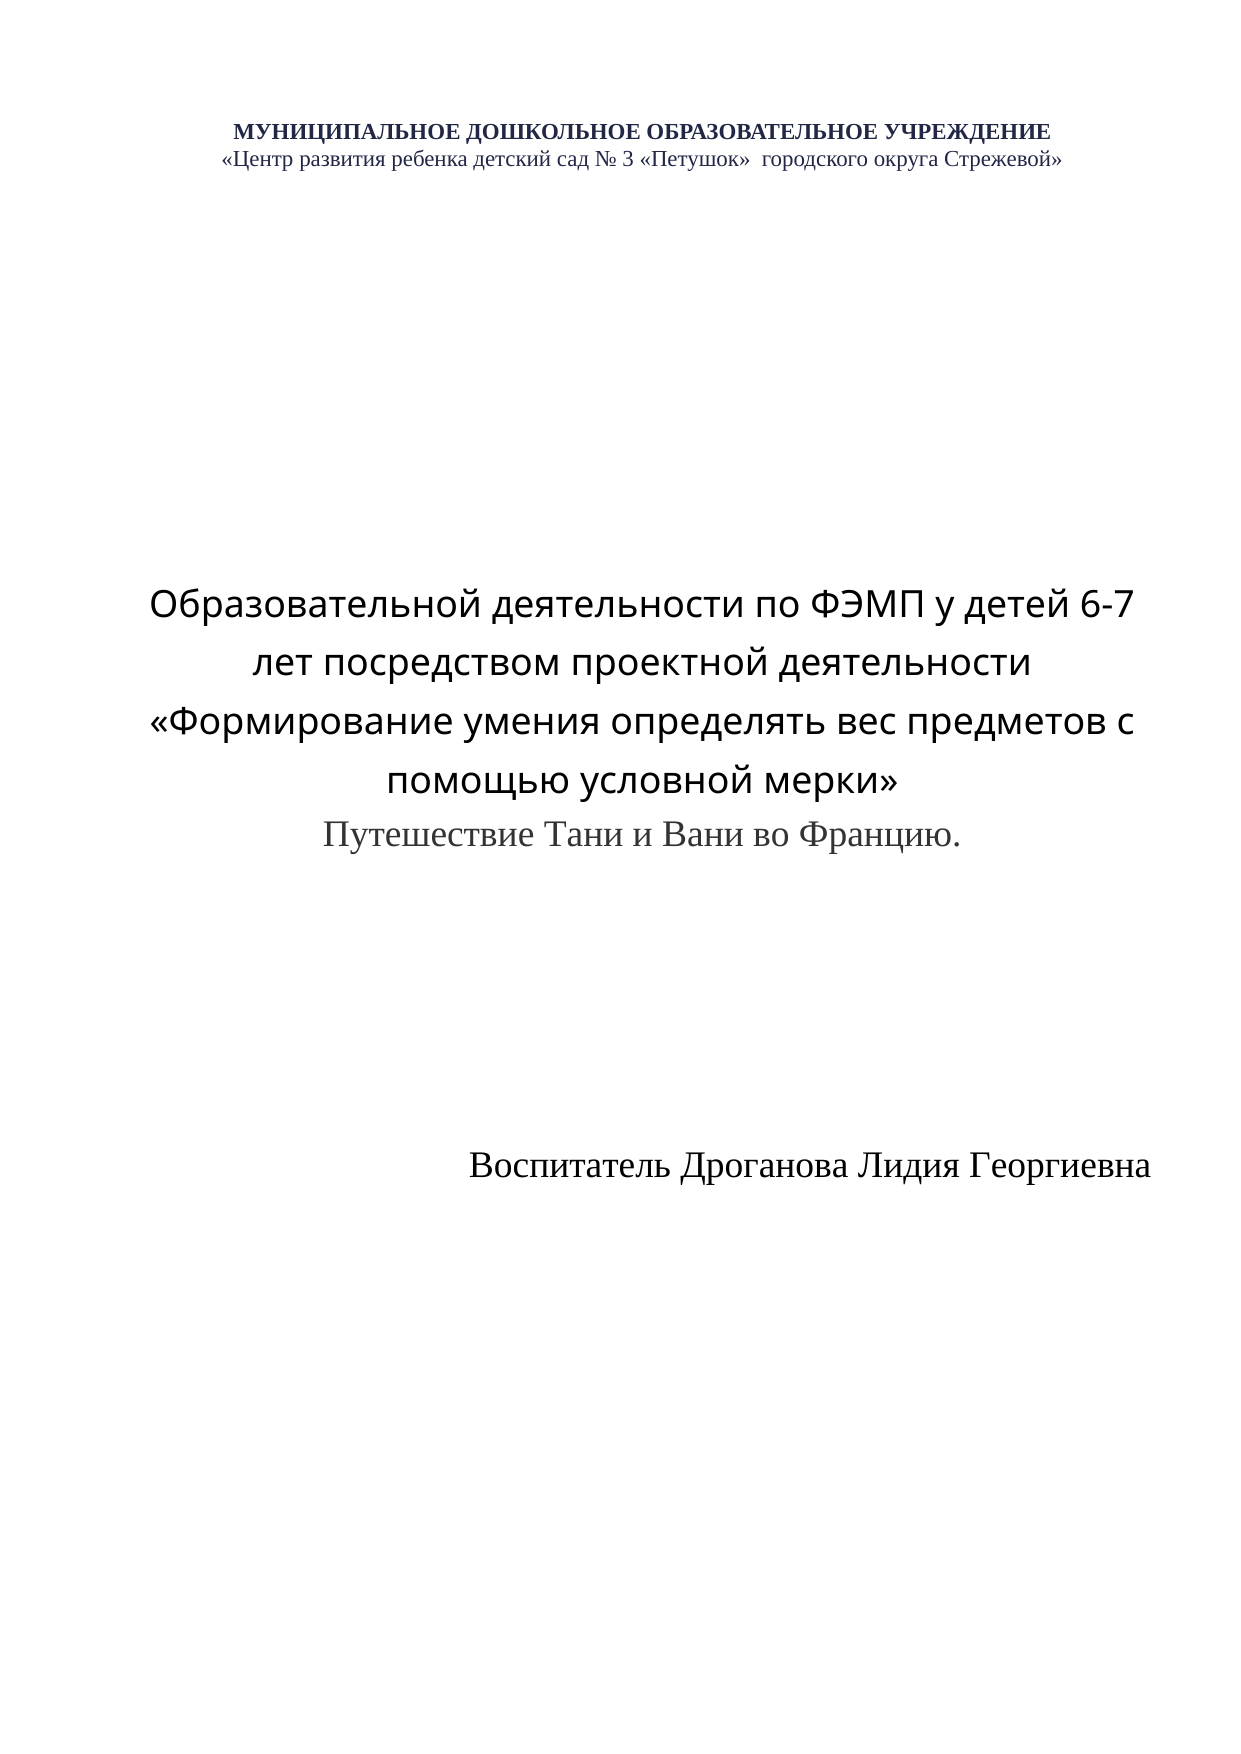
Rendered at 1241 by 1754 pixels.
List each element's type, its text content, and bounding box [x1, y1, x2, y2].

text Воспитатель Дроганова Лидия Георгиевна [133, 1143, 1152, 1186]
text Образовательной деятельности по ФЭМП у детей 6-7 лет посредством проектной деятельности «Формирование умения определять вес предметов с помощью условной мерки» [133, 577, 1152, 804]
text Путешествие Тани и Вани во Францию. [133, 812, 1152, 855]
text МУНИЦИПАЛЬНОЕ ДОШКОЛЬНОЕ ОБРАЗОВАТЕЛЬНОЕ УЧРЕЖДЕНИЕ [133, 118, 1152, 144]
text «Центр развития ребенка детский сад № 3 «Петушок» городского округа Стрежевой» [133, 144, 1152, 171]
